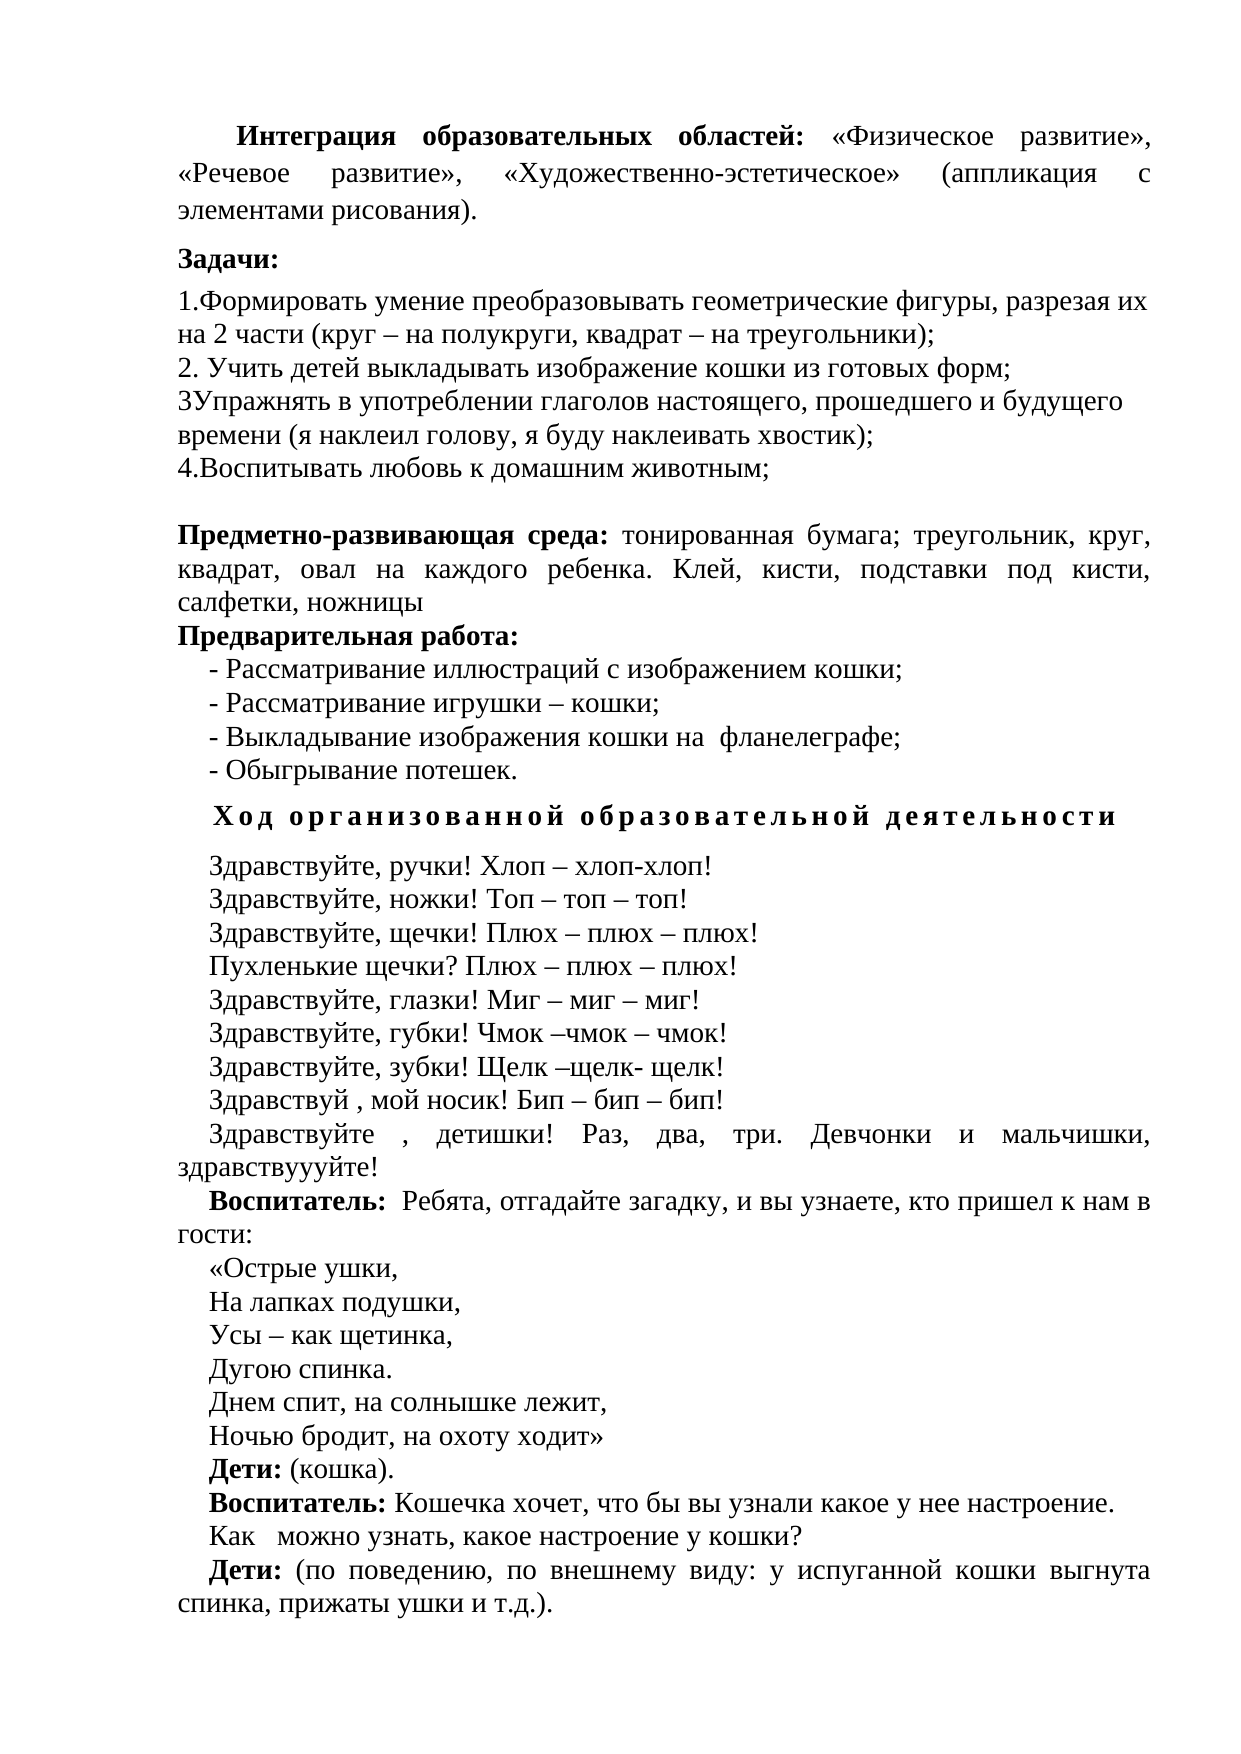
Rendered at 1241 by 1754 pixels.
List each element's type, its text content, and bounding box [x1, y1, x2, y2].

text Задачи: [177, 237, 1152, 275]
text Интеграция образовательных областей: «Физическое развитие», «Речевое развитие», «Художественно-эстетическое» (аппликация с элементами рисования). [177, 118, 1152, 225]
text На лапках подушки, [177, 1284, 1152, 1317]
text 3Упражнять в употреблении глаголов настоящего, прошедшего и будущего времени (я наклеил голову, я буду наклеивать хвостик); [177, 383, 1152, 450]
text - Рассматривание игрушки – кошки; [177, 685, 1152, 719]
text Воспитатель: Ребята, отгадайте загадку, и вы узнаете, кто пришел к нам в гости: [177, 1183, 1152, 1250]
text Здравствуйте , детишки! Раз, два, три. Девчонки и мальчишки, здравствуууйте! [177, 1116, 1152, 1183]
text Дети: (по поведению, по внешнему виду: у испуганной кошки выгнута спинка, прижаты ушки и т.д.). [177, 1552, 1152, 1619]
text Дети: (кошка). [177, 1451, 1152, 1485]
text Предварительная работа: [177, 618, 1152, 652]
text Ночью бродит, на охоту ходит» [177, 1418, 1152, 1451]
text «Острые ушки, [177, 1250, 1152, 1284]
text Ход организованной образовательной деятельности [177, 798, 1152, 832]
text Здравствуйте, глазки! Миг – миг – миг! [177, 982, 1152, 1015]
text Как можно узнать, какое настроение у кошки? [177, 1518, 1152, 1552]
text 4.Воспитывать любовь к домашним животным; [177, 450, 1152, 484]
text Днем спит, на солнышке лежит, [177, 1384, 1152, 1418]
text Пухленькие щечки? Плюх – плюх – плюх! [177, 948, 1152, 982]
text 2. Учить детей выкладывать изображение кошки из готовых форм; [177, 350, 1152, 383]
text Дугою спинка. [177, 1351, 1152, 1384]
text Воспитатель: Кошечка хочет, что бы вы узнали какое у нее настроение. [177, 1485, 1152, 1518]
text Усы – как щетинка, [177, 1317, 1152, 1351]
text 1.Формировать умение преобразовывать геометрические фигуры, разрезая их на 2 части (круг – на полукруги, квадрат – на треугольники); [177, 283, 1152, 350]
text Здравствуйте, ручки! Хлоп – хлоп-хлоп! [177, 848, 1152, 881]
text Здравствуйте, зубки! Щелк –щелк- щелк! [177, 1049, 1152, 1082]
text Здравствуйте, губки! Чмок –чмок – чмок! [177, 1015, 1152, 1049]
text - Обыгрывание потешек. [177, 752, 1152, 786]
text - Выкладывание изображения кошки на фланелеграфе; [177, 719, 1152, 752]
text Здравствуй , мой носик! Бип – бип – бип! [177, 1082, 1152, 1116]
text Здравствуйте, щечки! Плюх – плюх – плюх! [177, 915, 1152, 948]
text Здравствуйте, ножки! Топ – топ – топ! [177, 881, 1152, 915]
text Предметно-развивающая среда: тонированная бумага; треугольник, круг, квадрат, овал на каждого ребенка. Клей, кисти, подставки под кисти, салфетки, ножницы [177, 517, 1152, 618]
text - Рассматривание иллюстраций с изображением кошки; [177, 652, 1152, 685]
